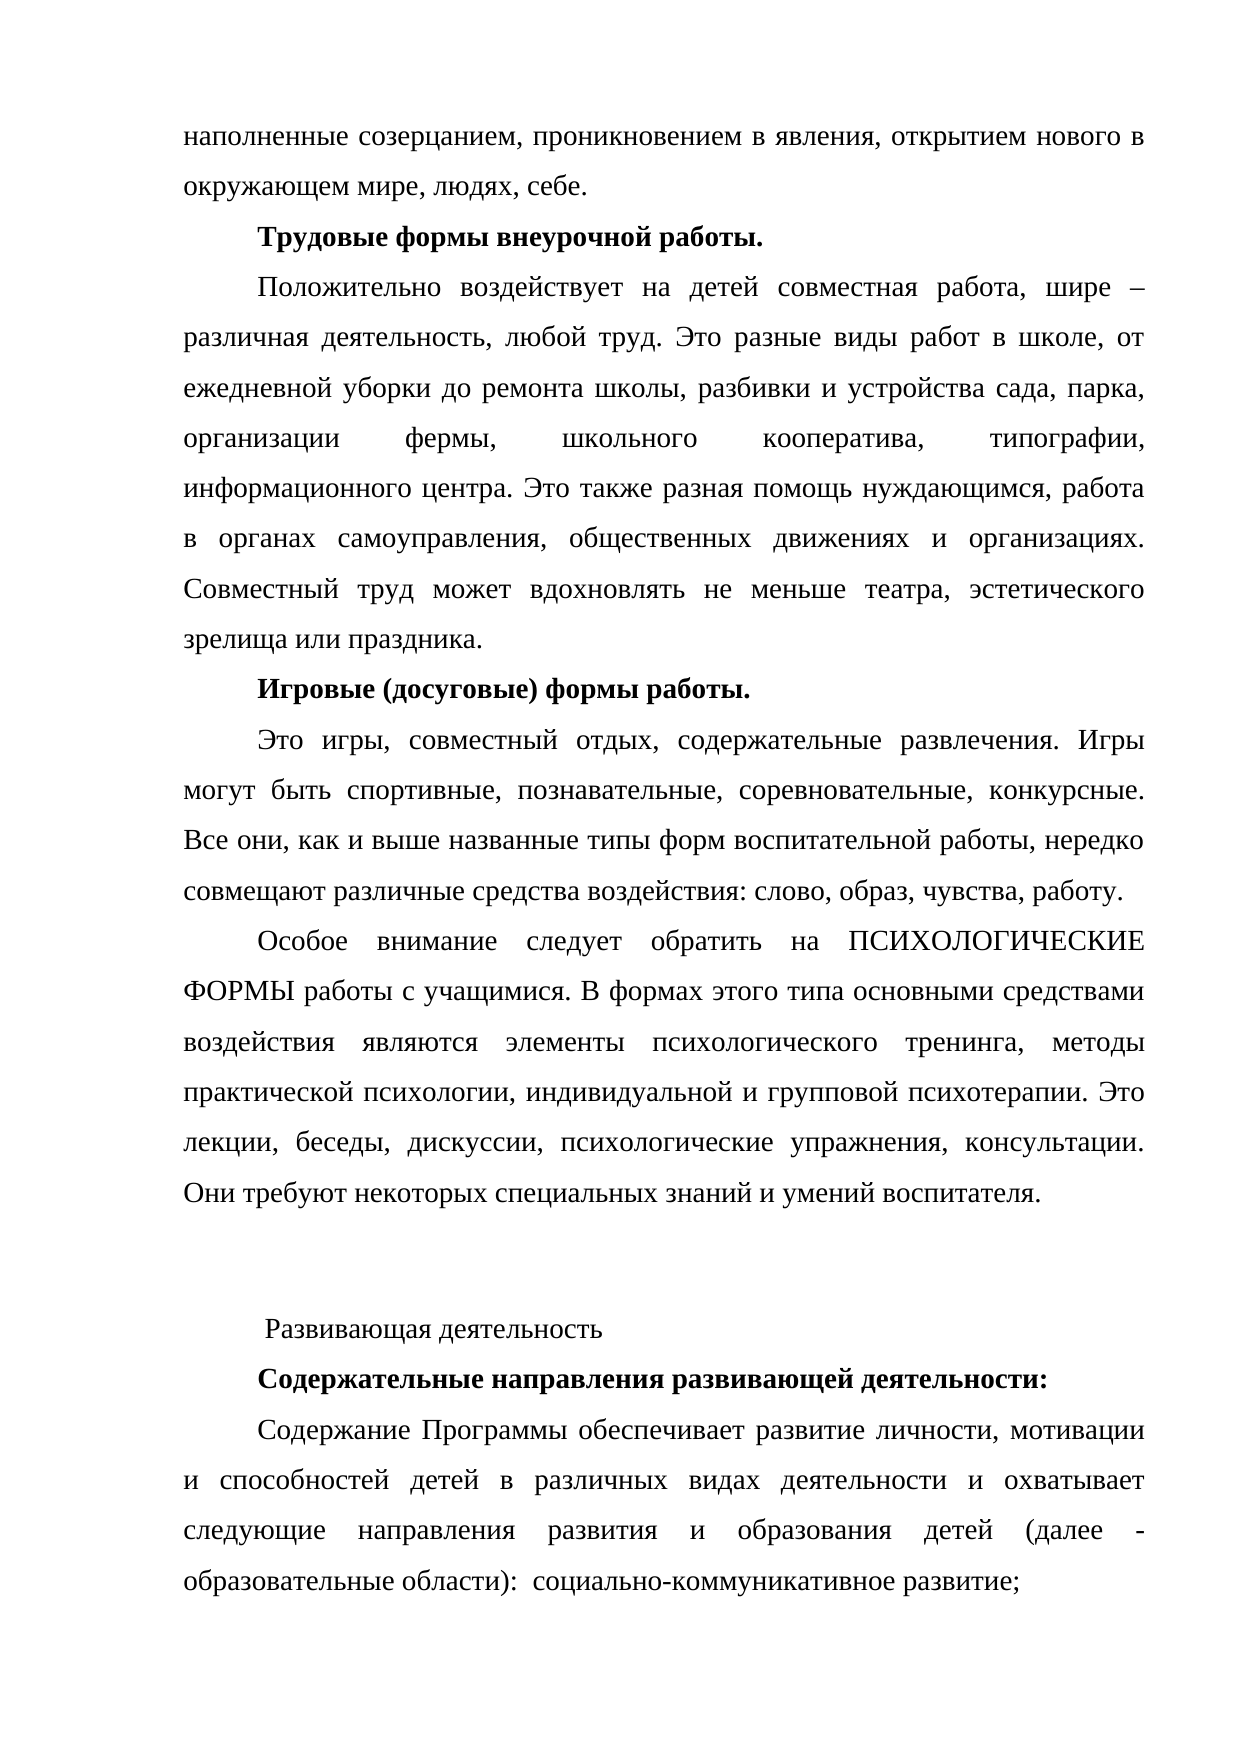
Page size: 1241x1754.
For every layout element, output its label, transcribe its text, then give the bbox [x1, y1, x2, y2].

text Положительно воздействует на детей совместная работа, шире – различная деятельность, любой труд. Это разные виды работ в школе, от ежедневной уборки до ремонта школы, разбивки и устройства сада, парка, организации фермы, школьного кооператива, типографии, информационного центра. Это также разная помощь нуждающимся, работа в органах самоуправления, общественных движениях и организациях. Совместный труд может вдохновлять не меньше театра, эстетического зрелища или праздника. [183, 269, 1146, 655]
text Содержательные направления развивающей деятельности: [183, 1362, 1146, 1395]
text Особое внимание следует обратить на ПСИХОЛОГИЧЕСКИЕ ФОРМЫ работы с учащимися. В формах этого типа основными средствами воздействия являются элементы психологического тренинга, методы практической психологии, индивидуальной и групповой психотерапии. Это лекции, беседы, дискуссии, психологические упражнения, консультации. Они требуют некоторых специальных знаний и умений воспитателя. [183, 923, 1146, 1208]
text Развивающая деятельность [183, 1311, 1146, 1345]
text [183, 118, 1146, 202]
text Игровые (досуговые) формы работы. [183, 672, 1146, 705]
text Содержание Программы обеспечивает развитие личности, мотивации и способностей детей в различных видах деятельности и охватывает следующие направления развития и образования детей (далее - образовательные области): социально-коммуникативное развитие; [183, 1412, 1146, 1596]
text Это игры, совместный отдых, содержательные развлечения. Игры могут быть спортивные, познавательные, соревновательные, конкурсные. Все они, как и выше названные типы форм воспитательной работы, нередко совмещают различные средства воздействия: слово, образ, чувства, работу. [183, 722, 1146, 906]
text Трудовые формы внеурочной работы. [183, 219, 1146, 252]
